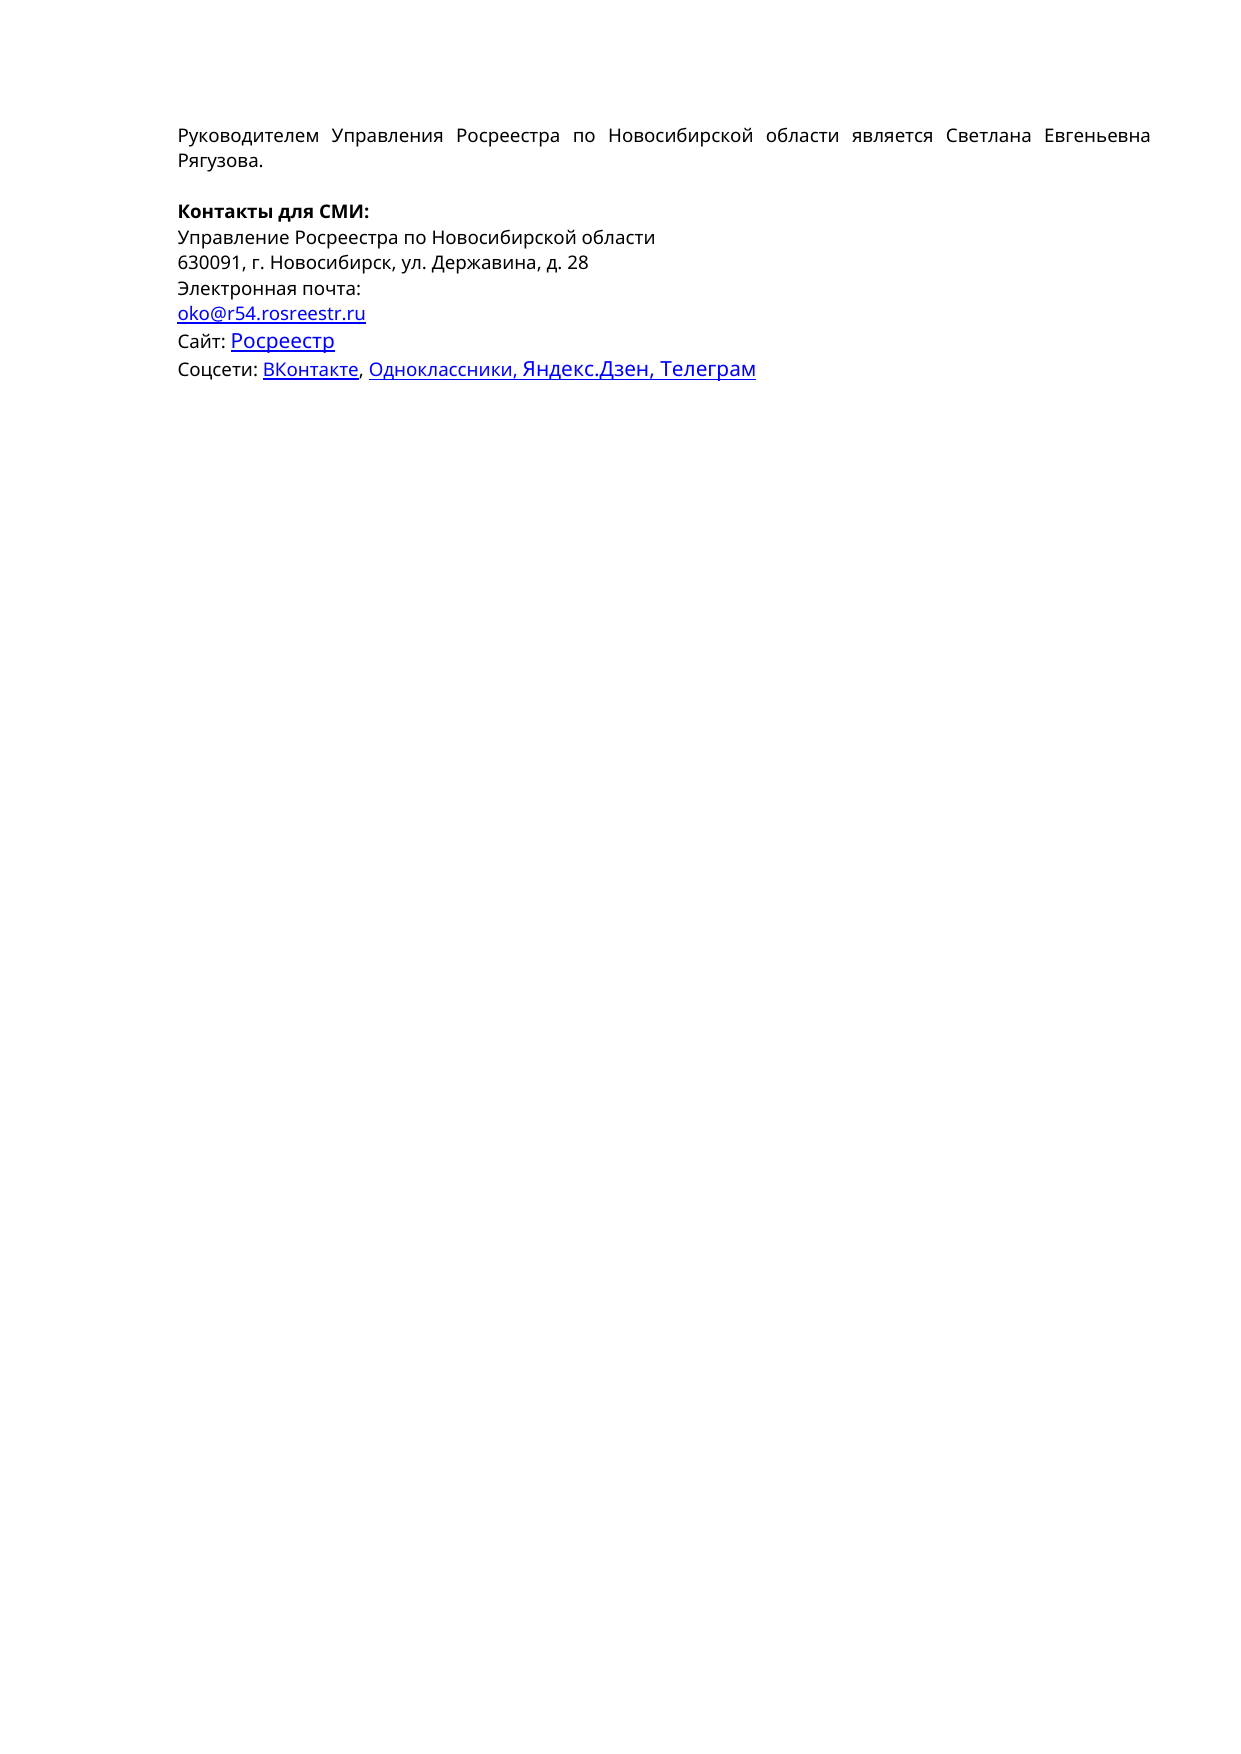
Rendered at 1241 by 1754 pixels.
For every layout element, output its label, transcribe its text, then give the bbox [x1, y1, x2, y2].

text Сайт: Росреестр [177, 326, 1152, 354]
text Управление Росреестра по Новосибирской области [177, 224, 1152, 249]
text Контакты для СМИ: [177, 198, 1152, 224]
text Электронная почта: [177, 275, 1152, 301]
text 630091, г. Новосибирск, ул. Державина, д. 28 [177, 249, 1152, 275]
text oko@r54.rosreestr.ru [177, 301, 1152, 326]
text Соцсети: ВКонтакте, Одноклассники, Яндекс.Дзен, Телеграм [177, 354, 1152, 383]
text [177, 122, 1152, 173]
